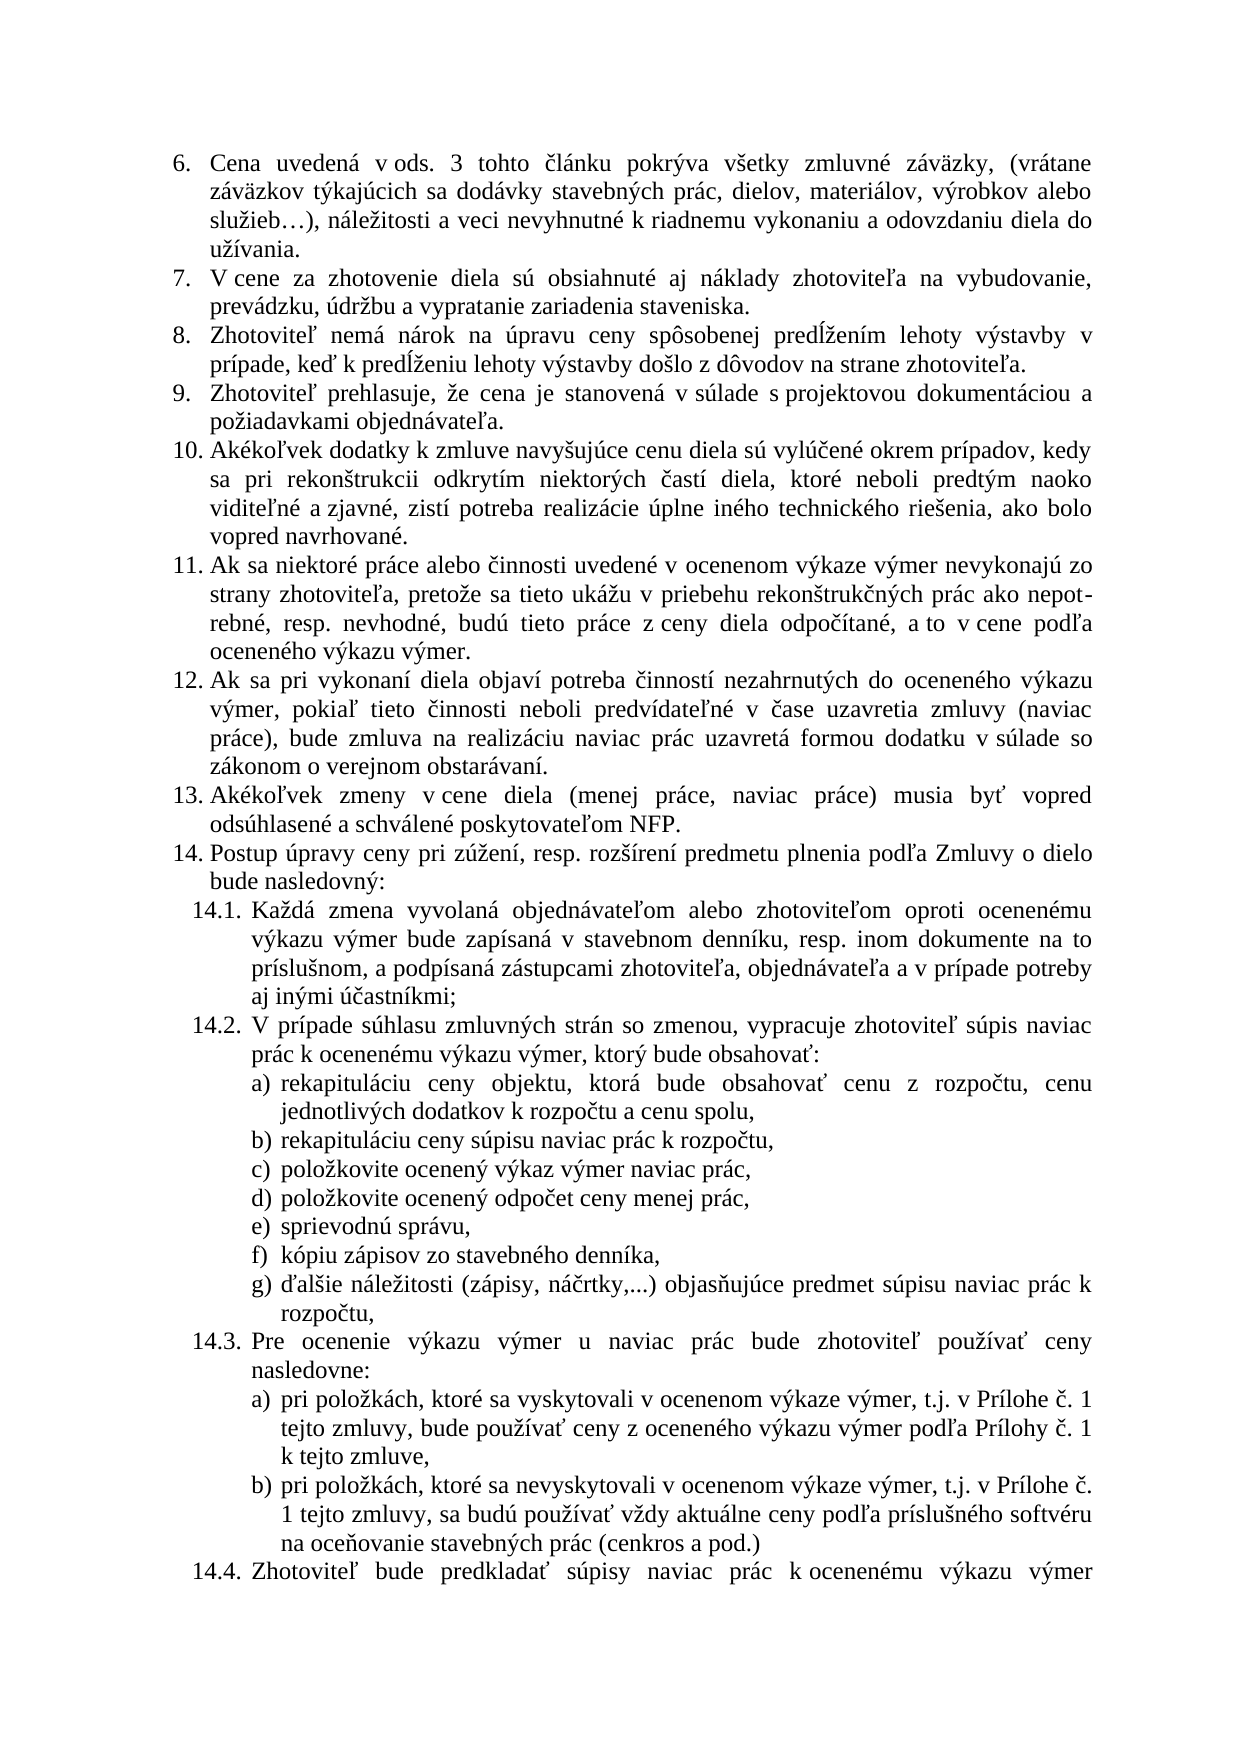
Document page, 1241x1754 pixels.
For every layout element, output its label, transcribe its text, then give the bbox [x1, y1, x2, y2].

list Zhotoviteľ nemá nárok na úpravu ceny spôsobenej predĺžením lehoty výstavby v prípade, keď k predĺženiu lehoty výstavby došlo z dôvodov na strane zhotoviteľa. [172, 320, 1093, 378]
list Cena uvedená v ods. 3 tohto článku pokrýva všetky zmluvné záväzky, (vrátane záväzkov týkajúcich sa dodávky stavebných prác, dielov, materiálov, výrobkov alebo služieb…), náležitosti a veci nevyhnutné k riadnemu vykonaniu a odovzdaniu diela do užívania. [172, 148, 1093, 263]
list položkovite ocenený výkaz výmer naviac prác, [251, 1154, 1093, 1183]
list Postup úpravy ceny pri zúžení, resp. rozšírení predmetu plnenia podľa Zmluvy o dielo bude nasledovný: [172, 838, 1093, 895]
list Ak sa niektoré práce alebo činnosti uvedené v ocenenom výkaze výmer nevykonajú zo strany zhotoviteľa, pretože sa tieto ukážu v priebehu rekonštrukčných prác ako nepotrebné, resp. nevhodné, budú tieto práce z ceny diela odpočítané, a to v cene podľa oceneného výkazu výmer. [172, 550, 1093, 665]
list Zhotoviteľ prehlasuje, že cena je stanovená v súlade s projektovou dokumentáciou a požiadavkami objednávateľa. [172, 378, 1093, 435]
list položkovite ocenený odpočet ceny menej prác, [251, 1183, 1093, 1211]
list rekapituláciu ceny objektu, ktorá bude obsahovať cenu z rozpočtu, cenu jednotlivých dodatkov k rozpočtu a cenu spolu, [251, 1068, 1093, 1125]
list V cene za zhotovenie diela sú obsiahnuté aj náklady zhotoviteľa na vybudovanie, prevádzku, údržbu a vypratanie zariadenia staveniska. [172, 263, 1093, 320]
list Akékoľvek zmeny v cene diela (menej práce, naviac práce) musia byť vopred odsúhlasené a schválené poskytovateľom NFP. [172, 780, 1093, 838]
list V prípade súhlasu zmluvných strán so zmenou, vypracuje zhotoviteľ súpis naviac prác k ocenenému výkazu výmer, ktorý bude obsahovať: [192, 1010, 1093, 1068]
list pri položkách, ktoré sa vyskytovali v ocenenom výkaze výmer, t.j. v Prílohe č. 1 tejto zmluvy, bude používať ceny z oceneného výkazu výmer podľa Prílohy č. 1 k tejto zmluve, [251, 1384, 1093, 1470]
list Akékoľvek dodatky k zmluve navyšujúce cenu diela sú vylúčené okrem prípadov, kedy sa pri rekonštrukcii odkrytím niektorých častí diela, ktoré neboli predtým naoko viditeľné a zjavné, zistí potreba realizácie úplne iného technického riešenia, ako bolo vopred navrhované. [172, 435, 1093, 550]
list pri položkách, ktoré sa nevyskytovali v ocenenom výkaze výmer, t.j. v Prílohe č. 1 tejto zmluvy, sa budú používať vždy aktuálne ceny podľa príslušného softvéru na oceňovanie stavebných prác (cenkros a pod.) [251, 1470, 1093, 1556]
list kópiu zápisov zo stavebného denníka, [251, 1240, 1093, 1269]
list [192, 1556, 1093, 1585]
list Pre ocenenie výkazu výmer u naviac prác bude zhotoviteľ používať ceny nasledovne: [192, 1326, 1093, 1384]
list Každá zmena vyvolaná objednávateľom alebo zhotoviteľom oproti ocenenému výkazu výmer bude zapísaná v stavebnom denníku, resp. inom dokumente na to príslušnom, a podpísaná zástupcami zhotoviteľa, objednávateľa a v prípade potreby aj inými účastníkmi; [192, 895, 1093, 1010]
list Ak sa pri vykonaní diela objaví potreba činností nezahrnutých do oceneného výkazu výmer, pokiaľ tieto činnosti neboli predvídateľné v čase uzavretia zmluvy (naviac práce), bude zmluva na realizáciu naviac prác uzavretá formou dodatku v súlade so zákonom o verejnom obstarávaní. [172, 665, 1093, 780]
list sprievodnú správu, [251, 1211, 1093, 1240]
list rekapituláciu ceny súpisu naviac prác k rozpočtu, [251, 1125, 1093, 1154]
list ďalšie náležitosti (zápisy, náčrtky,...) objasňujúce predmet súpisu naviac prác k rozpočtu, [251, 1269, 1093, 1326]
